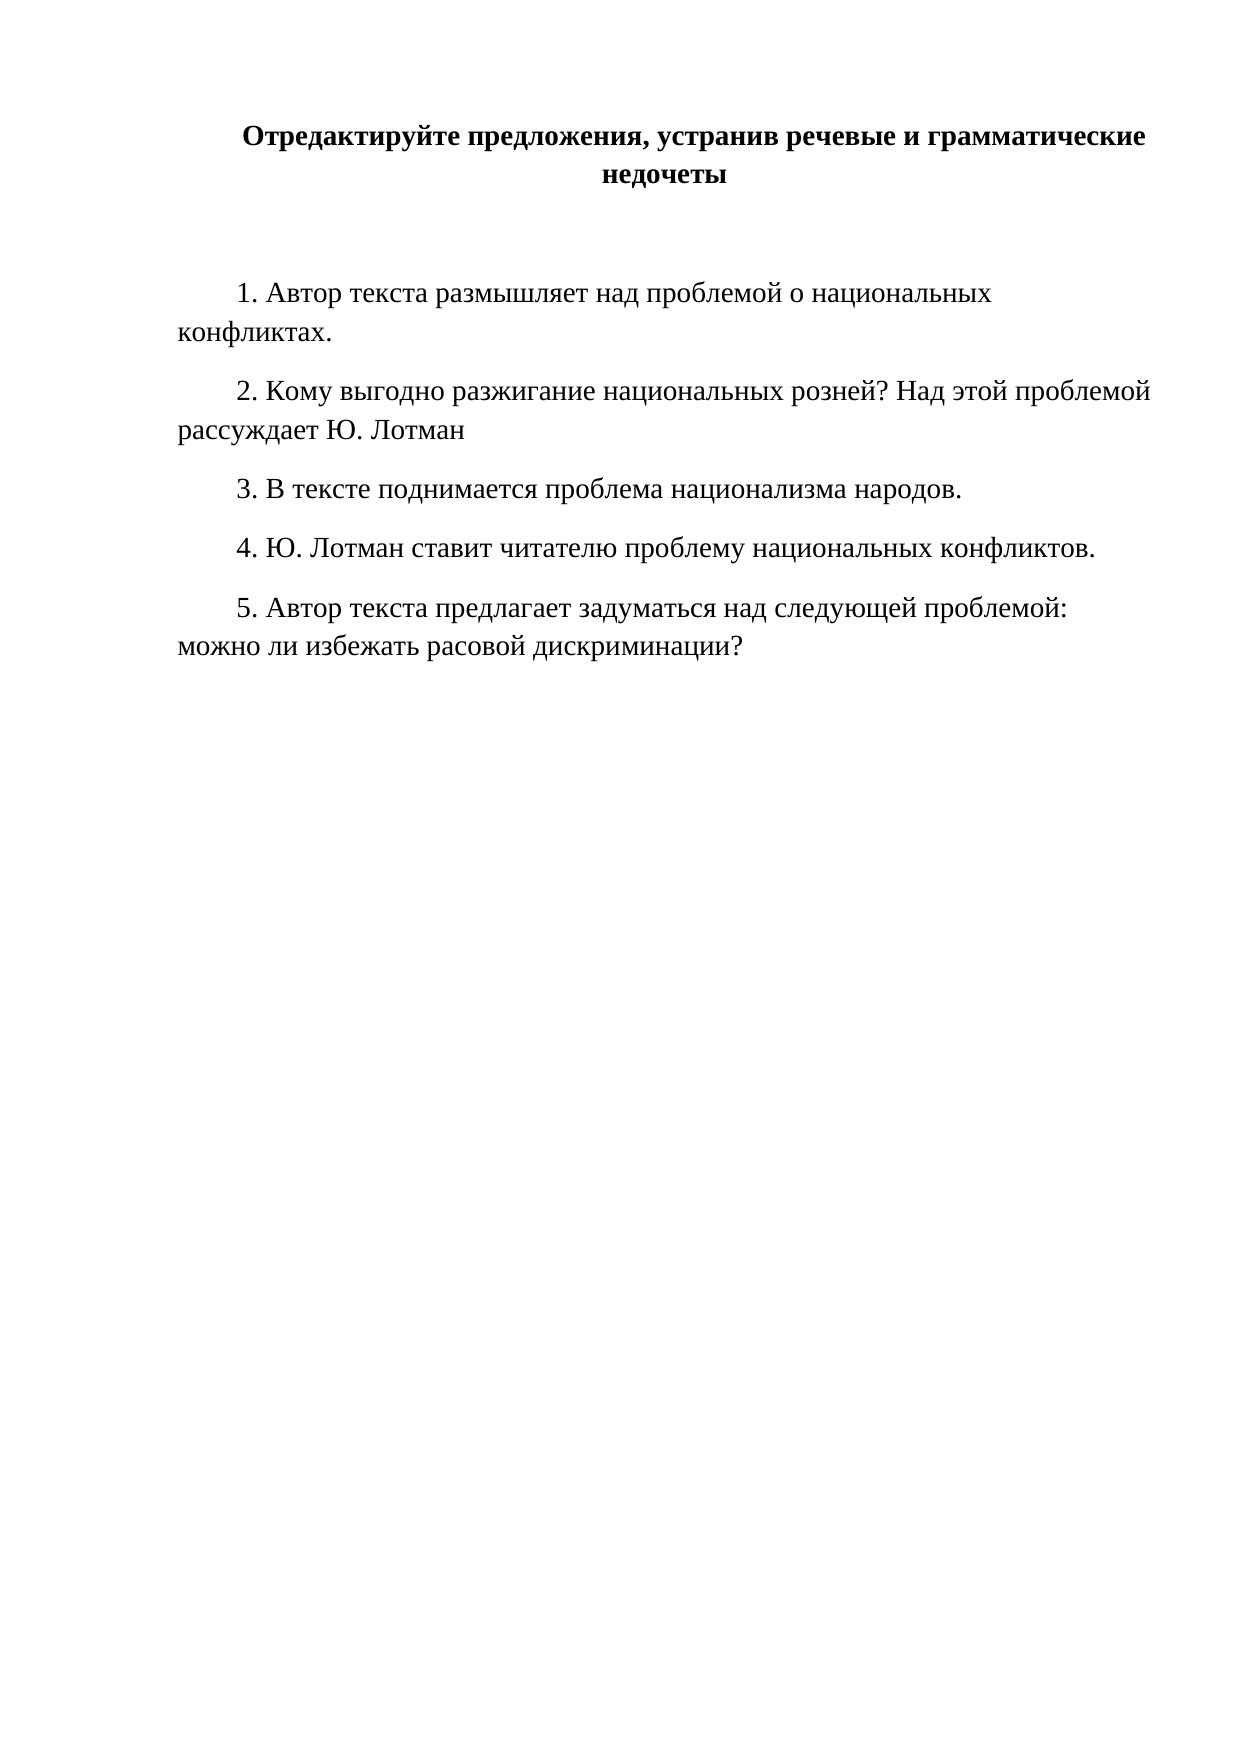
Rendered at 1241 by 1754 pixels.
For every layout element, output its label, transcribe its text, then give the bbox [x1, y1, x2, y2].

text 1. Автор текста размышляет над проблемой о национальных конфликтах. [177, 275, 1152, 347]
text Отредактируйте предложения, устранив речевые и грамматические недочеты [177, 118, 1152, 190]
text 4. Ю. Лотман ставит читателю проблему национальных конфликтов. [177, 531, 1152, 564]
text 2. Кому выгодно разжигание национальных розней? Над этой проблемой рассуждает Ю. Лотман [177, 373, 1152, 445]
text 5. Автор текста предлагает задуматься над следующей проблемой: можно ли избежать расовой дискриминации? [177, 590, 1152, 662]
text 3. В тексте поднимается проблема национализма народов. [177, 471, 1152, 505]
